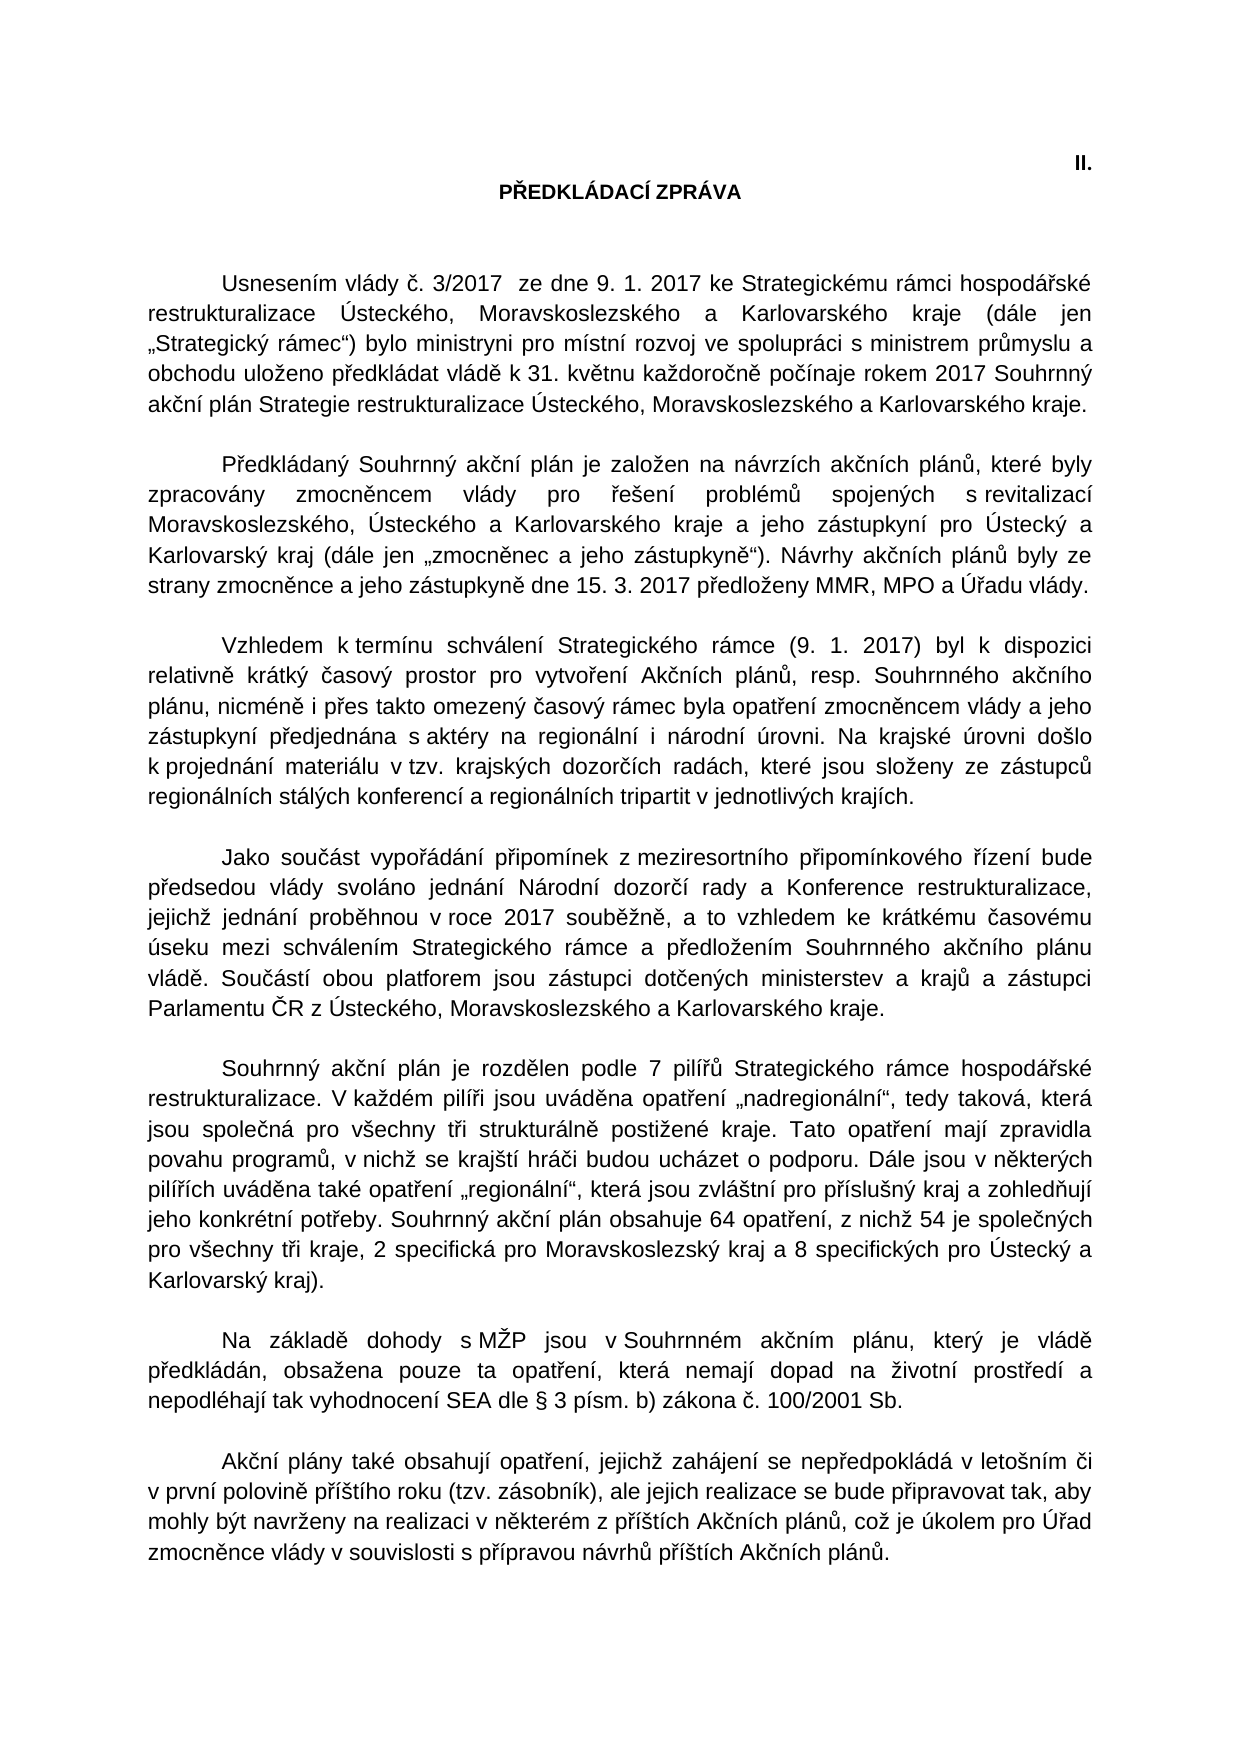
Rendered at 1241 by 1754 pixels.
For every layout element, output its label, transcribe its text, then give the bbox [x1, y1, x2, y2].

text Souhrnný akční plán je rozdělen podle 7 pilířů Strategického rámce hospodářské restrukturalizace. V každém pilíři jsou uváděna opatření „nadregionální“, tedy taková, která jsou společná pro všechny tři strukturálně postižené kraje. Tato opatření mají zpravidla povahu programů, v nichž se krajští hráči budou ucházet o podporu. Dále jsou v některých pilířích uváděna také opatření „regionální“, která jsou zvláštní pro příslušný kraj a zohledňují jeho konkrétní potřeby. Souhrnný akční plán obsahuje 64 opatření, z nichž 54 je společných pro všechny tři kraje, 2 specifická pro Moravskoslezský kraj a 8 specifických pro Ústecký a Karlovarský kraj). [148, 1055, 1093, 1293]
text PŘEDKLÁDACÍ ZPRÁVA [148, 180, 1093, 204]
text Akční plány také obsahují opatření, jejichž zahájení se nepředpokládá v letošním či v první polovině příštího roku (tzv. zásobník), ale jejich realizace se bude připravovat tak, aby mohly být navrženy na realizaci v některém z příštích Akčních plánů, což je úkolem pro Úřad zmocněnce vlády v souvislosti s přípravou návrhů příštích Akčních plánů. [148, 1448, 1093, 1565]
text Předkládaný Souhrnný akční plán je založen na návrzích akčních plánů, které byly zpracovány zmocněncem vlády pro řešení problémů spojených s revitalizací Moravskoslezského, Ústeckého a Karlovarského kraje a jeho zástupkyní pro Ústecký a Karlovarský kraj (dále jen „zmocněnec a jeho zástupkyně“). Návrhy akčních plánů byly ze strany zmocněnce a jeho zástupkyně dne 15. 3. 2017 předloženy MMR, MPO a Úřadu vlády. [148, 451, 1093, 598]
text Jako součást vypořádání připomínek z meziresortního připomínkového řízení bude předsedou vlády svoláno jednání Národní dozorčí rady a Konference restrukturalizace, jejichž jednání proběhnou v roce 2017 souběžně, a to vzhledem ke krátkému časovému úseku mezi schválením Strategického rámce a předložením Souhrnného akčního plánu vládě. Součástí obou platforem jsou zástupci dotčených ministerstev a krajů a zástupci Parlamentu ČR z Ústeckého, Moravskoslezského a Karlovarského kraje. [148, 844, 1093, 1021]
text Usnesením vlády č. 3/2017 ze dne 9. 1. 2017 ke Strategickému rámci hospodářské restrukturalizace Ústeckého, Moravskoslezského a Karlovarského kraje (dále jen „Strategický rámec“) bylo ministryni pro místní rozvoj ve spolupráci s ministrem průmyslu a obchodu uloženo předkládat vládě k 31. květnu každoročně počínaje rokem 2017 Souhrnný akční plán Strategie restrukturalizace Ústeckého, Moravskoslezského a Karlovarského kraje. [148, 270, 1093, 417]
text II. [148, 148, 1093, 176]
text Vzhledem k termínu schválení Strategického rámce (9. 1. 2017) byl k dispozici relativně krátký časový prostor pro vytvoření Akčních plánů, resp. Souhrnného akčního plánu, nicméně i přes takto omezený časový rámec byla opatření zmocněncem vlády a jeho zástupkyní předjednána s aktéry na regionální i národní úrovni. Na krajské úrovni došlo k projednání materiálu v tzv. krajských dozorčích radách, které jsou složeny ze zástupců regionálních stálých konferencí a regionálních tripartit v jednotlivých krajích. [148, 632, 1093, 810]
text Na základě dohody s MŽP jsou v Souhrnném akčním plánu, který je vládě předkládán, obsažena pouze ta opatření, která nemají dopad na životní prostředí a nepodléhají tak vyhodnocení SEA dle § 3 písm. b) zákona č. 100/2001 Sb. [148, 1327, 1093, 1414]
